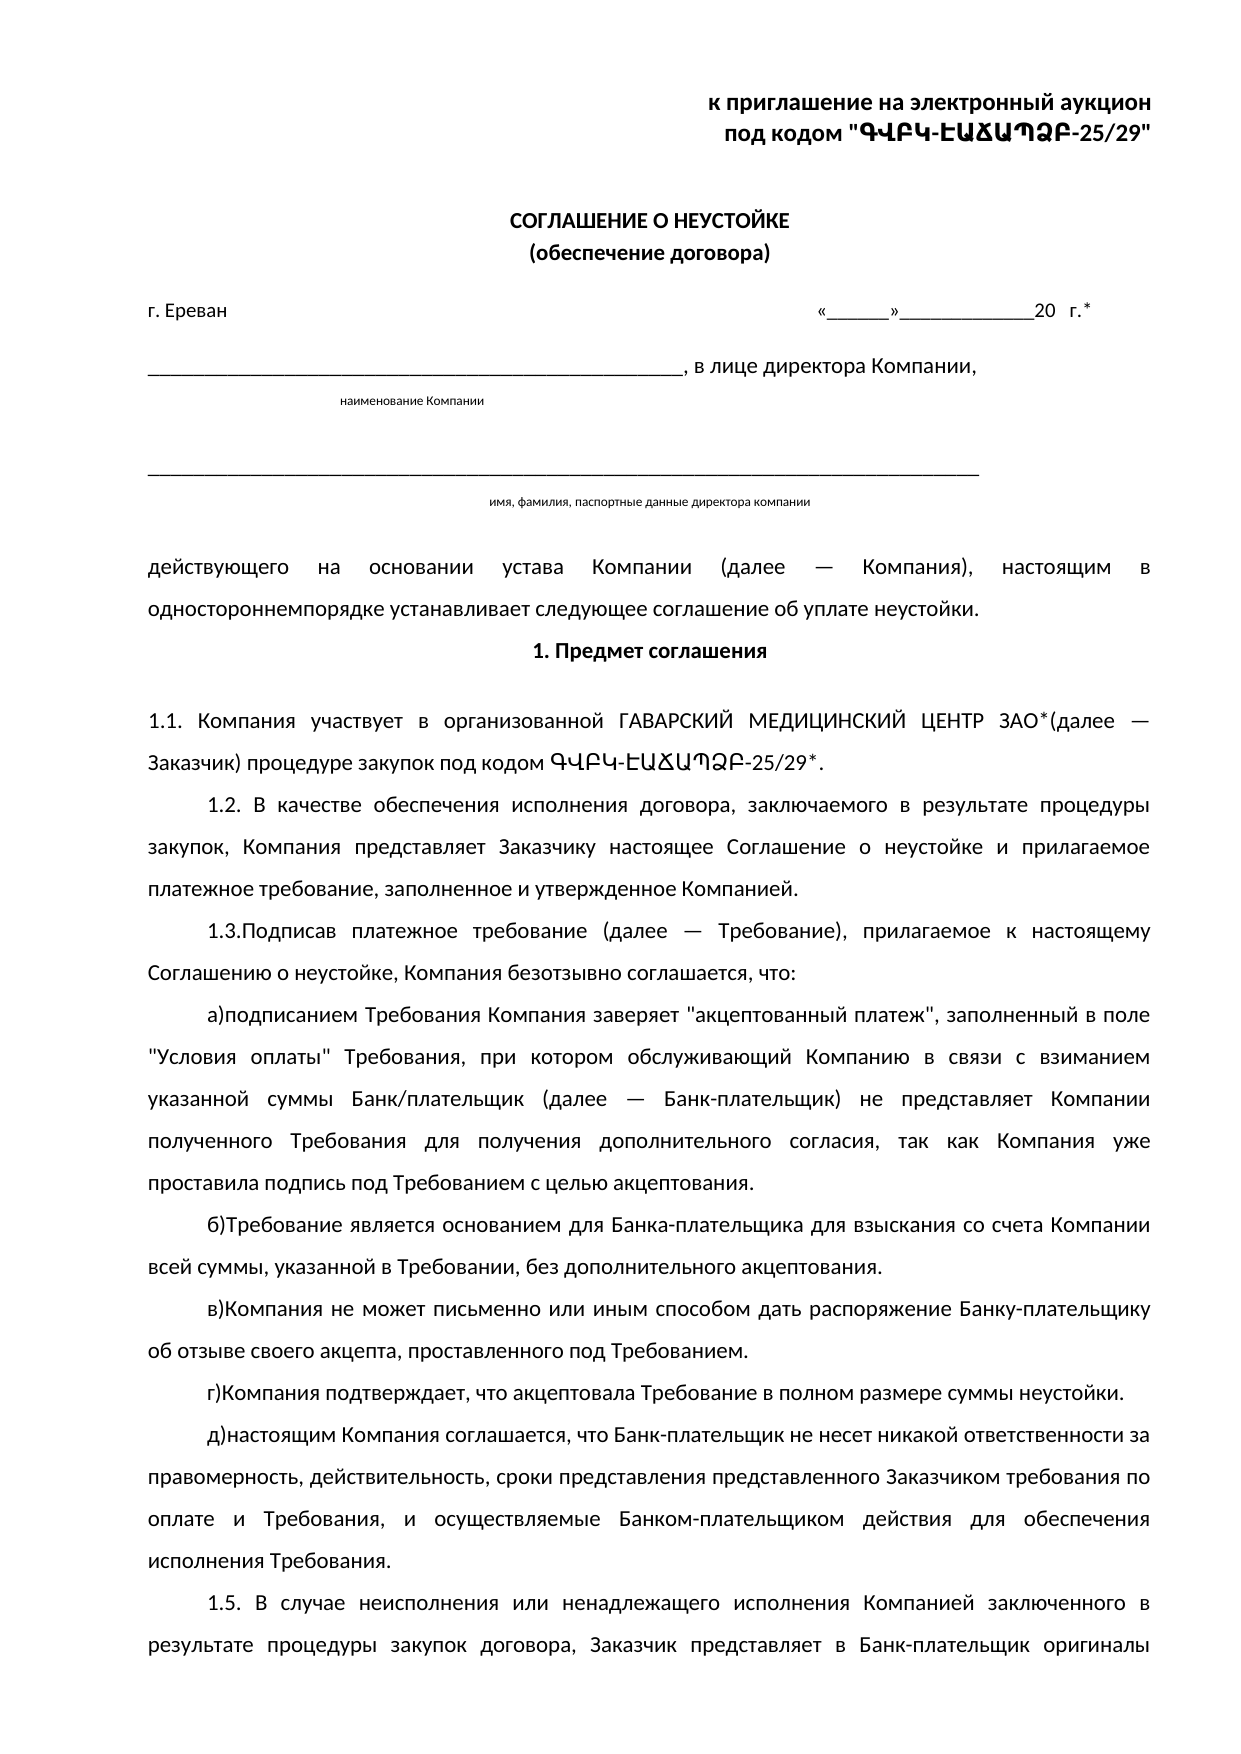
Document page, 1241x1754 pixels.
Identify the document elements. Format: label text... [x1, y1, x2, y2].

text к приглашение на электронный аукцион [177, 86, 1152, 117]
text 1.1. Компания участвует в организованной ГАВАРСКИЙ МЕДИЦИНСКИЙ ЦЕНТР ЗАО*(далее — Заказчик) процедуре закупок под кодом ԳՎԲԿ-ԷԱՃԱՊՁԲ-25/29*. [148, 706, 1152, 776]
text а)подписанием Требования Компания заверяет "акцептованный платеж", заполненный в поле "Условия оплаты" Требования, при котором обслуживающий Компанию в связи с взиманием указанной суммы Банк/плательщик (далее — Банк-плательщик) не представляет Компании полученного Требования для получения дополнительного согласия, так как Компания уже проставила подпись под Требованием с целью акцептования. [148, 1000, 1152, 1196]
text наименование Компании [340, 393, 1152, 421]
text 1.2. В качестве обеспечения исполнения договора, заключаемого в результате процедуры закупок, Компания представляет Заказчику настоящее Соглашение о неустойке и прилагаемое платежное требование, заполненное и утвержденное Компанией. [148, 790, 1152, 902]
text под кодом "ԳՎԲԿ-ԷԱՃԱՊՁԲ-25/29" [148, 117, 1152, 147]
text (обеспечение договора) [148, 238, 1152, 266]
text _________________________________________________________________________ [148, 452, 1152, 480]
text б)Требование является основанием для Банка-плательщика для взыскания со счета Компании всей суммы, указанной в Требовании, без дополнительного акцептования. [148, 1210, 1152, 1280]
text 1.3.Подписав платежное требование (далее — Требование), прилагаемое к настоящему Соглашению о неустойке, Компания безотзывно соглашается, что: [148, 916, 1152, 986]
text _______________________________________________, в лице директора Компании, [148, 351, 1152, 379]
text имя, фамилия, паспортные данные директора компании [148, 494, 1152, 522]
table_header г. Ереван [136, 297, 635, 351]
text действующего на основании устава Компании (далее — Компания), настоящим в одностороннемпорядке устанавливает следующее соглашение об уплате неустойки. [148, 552, 1152, 622]
text в)Компания не может письменно или иным способом дать распоряжение Банку-плательщику об отзыве своего акцепта, проставленного под Требованием. [148, 1294, 1152, 1364]
text СОГЛАШЕНИЕ О НЕУСТОЙКЕ [148, 206, 1152, 234]
text д)настоящим Компания соглашается, что Банк-плательщик не несет никакой ответственности за правомерность, действительность, сроки представления представленного Заказчиком требования по оплате и Требования, и осуществляемые Банком-плательщиком действия для обеспечения исполнения Требования. [148, 1420, 1152, 1574]
text г)Компания подтверждает, что акцептовала Требование в полном размере суммы неустойки. [148, 1378, 1152, 1406]
text 1. Предмет соглашения [148, 636, 1152, 664]
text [148, 1588, 1152, 1658]
table_header «______»_____________20 г.* [635, 297, 1104, 351]
